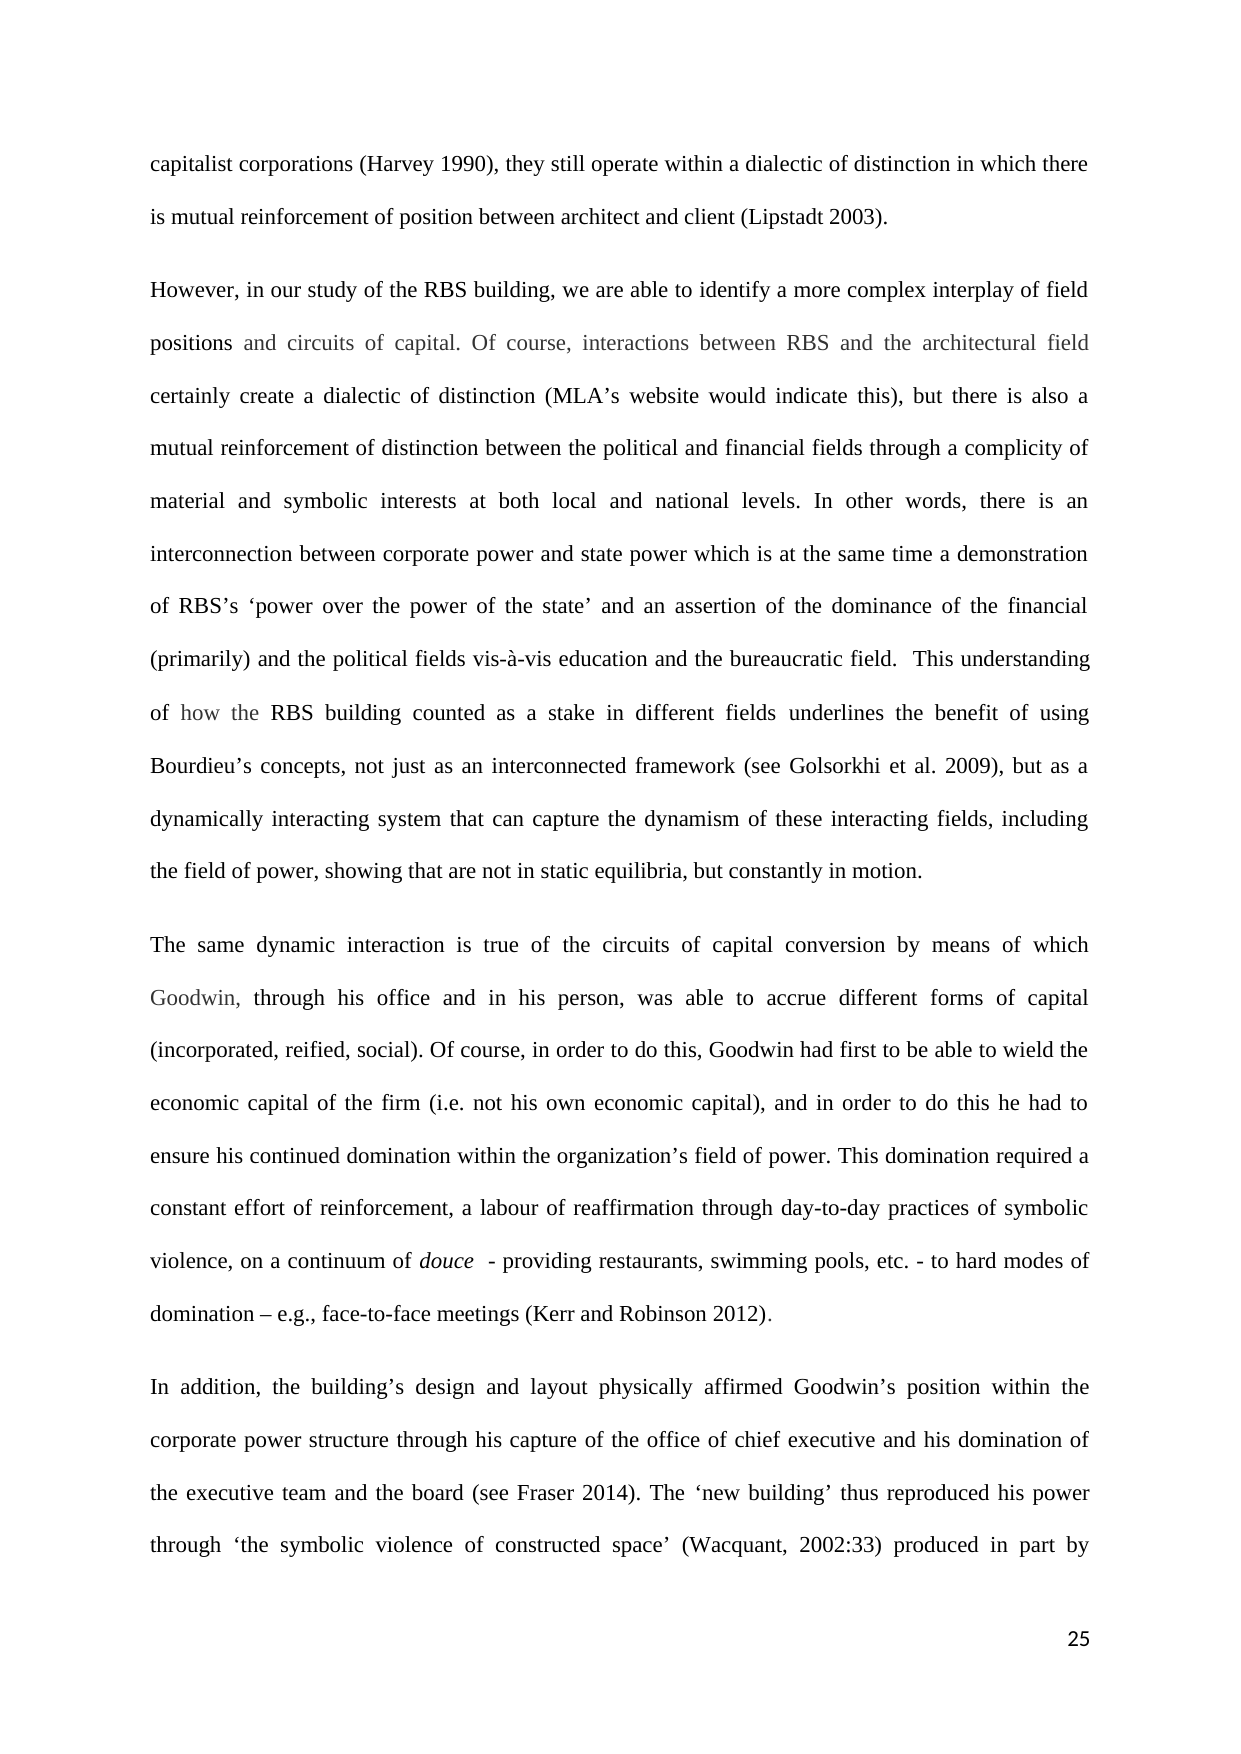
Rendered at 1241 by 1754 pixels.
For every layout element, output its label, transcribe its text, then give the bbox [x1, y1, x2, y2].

text However, in our study of the RBS building, we are able to identify a more complex interplay of field positions and circuits of capital. Of course, interactions between RBS and the architectural field certainly create a dialectic of distinction (MLA’s website would indicate this), but there is also a mutual reinforcement of distinction between the political and financial fields through a complicity of material and symbolic interests at both local and national levels. In other words, there is an interconnection between corporate power and state power which is at the same time a demonstration of RBS’s ‘power over the power of the state’ and an assertion of the dominance of the financial (primarily) and the political fields vis-à-vis education and the bureaucratic field. This understanding of how the RBS building counted as a stake in different fields underlines the benefit of using Bourdieu’s concepts, not just as an interconnected framework (see Golsorkhi et al. 2009), but as a dynamically interacting system that can capture the dynamism of these interacting fields, including the field of power, showing that are not in static equilibria, but constantly in motion. [150, 276, 1090, 884]
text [150, 150, 1090, 229]
text The same dynamic interaction is true of the circuits of capital conversion by means of which Goodwin, through his office and in his person, was able to accrue different forms of capital (incorporated, reified, social). Of course, in order to do this, Goodwin had first to be able to wield the economic capital of the firm (i.e. not his own economic capital), and in order to do this he had to ensure his continued domination within the organization’s field of power. This domination required a constant effort of reinforcement, a labour of reaffirmation through day-to-day practices of symbolic violence, on a continuum of douce - providing restaurants, swimming pools, etc. - to hard modes of domination – e.g., face-to-face meetings (Kerr and Robinson 2012). [150, 931, 1090, 1326]
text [150, 1373, 1090, 1558]
